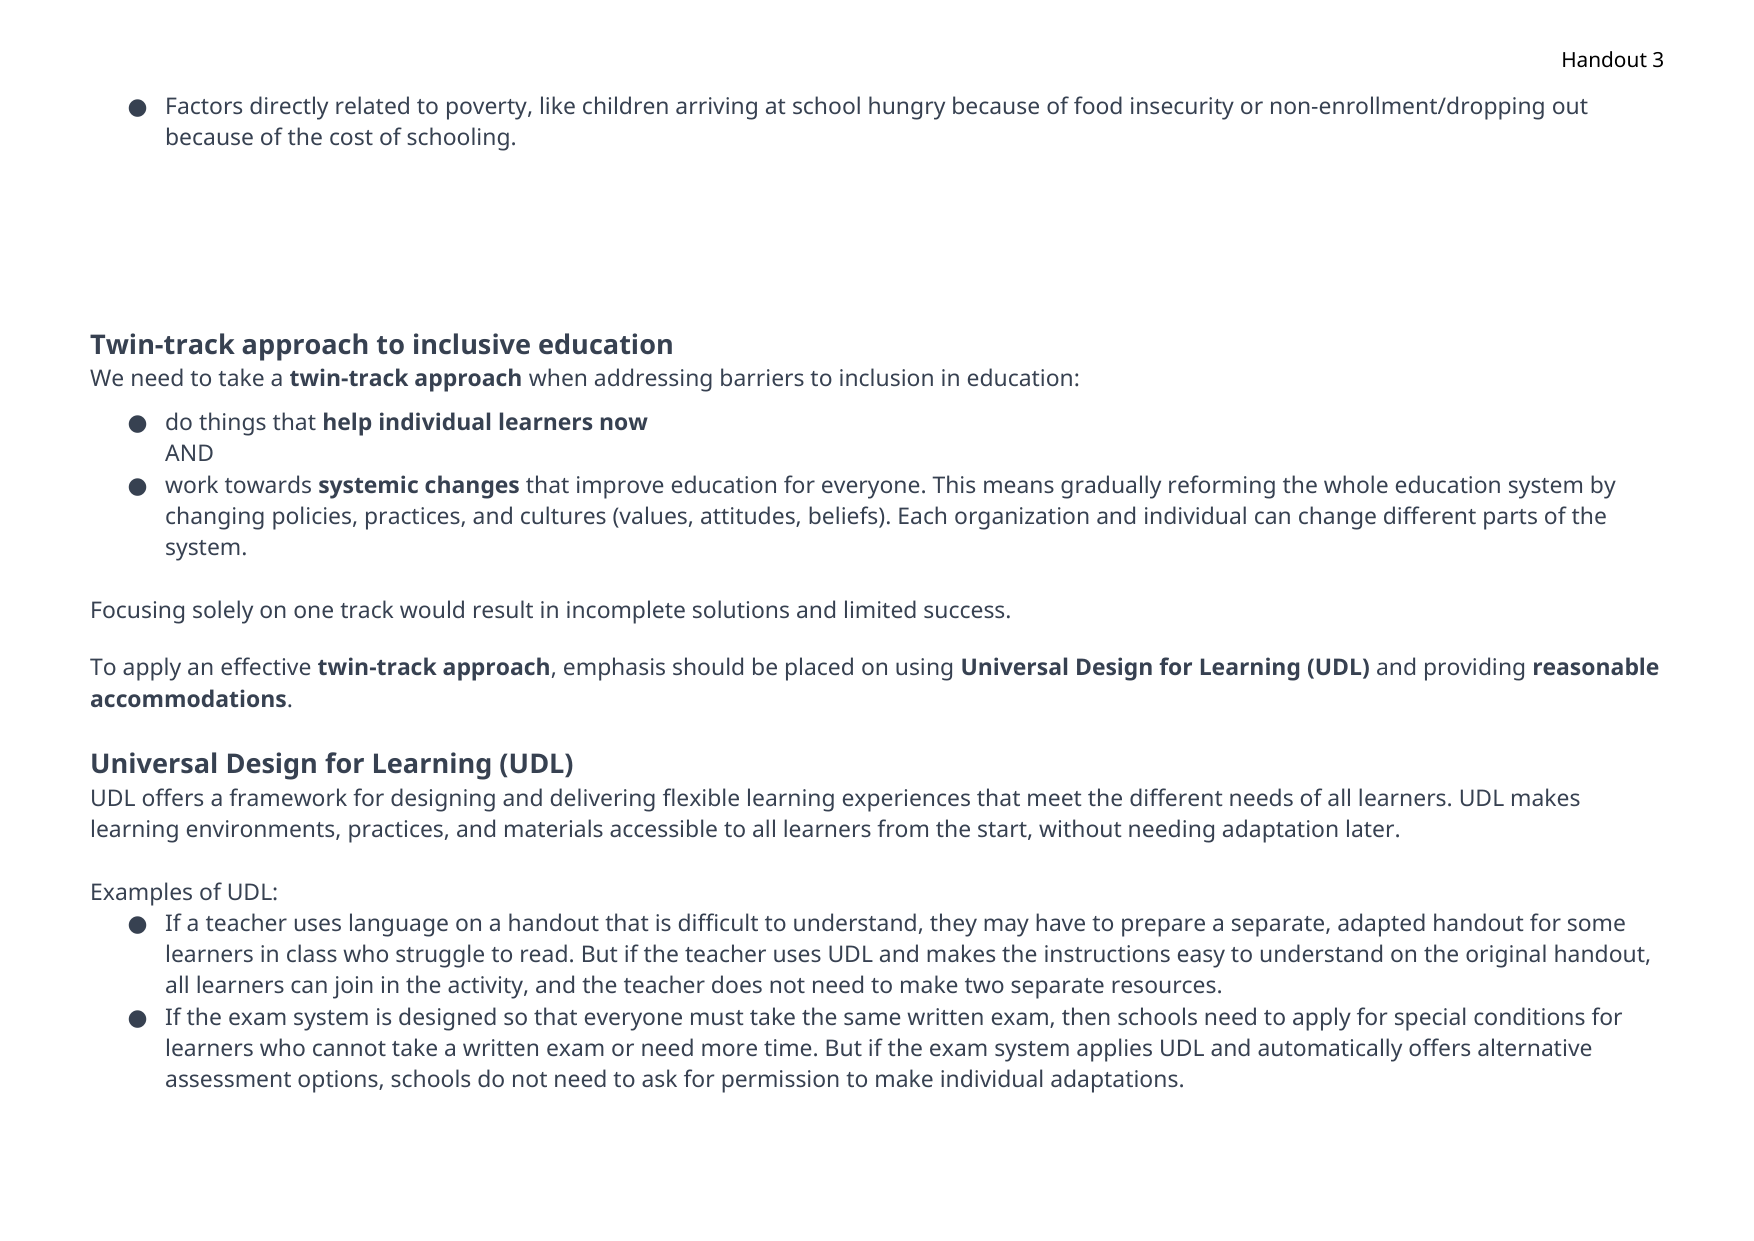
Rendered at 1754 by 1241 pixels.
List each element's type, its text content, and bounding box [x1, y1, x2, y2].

list If a teacher uses language on a handout that is difficult to understand, they may have to prepare a separate, adapted handout for some learners in class who struggle to read. But if the teacher uses UDL and makes the instructions easy to understand on the original handout, all learners can join in the activity, and the teacher does not need to make two separate resources. [127, 907, 1664, 1001]
text We need to take a twin-track approach when addressing barriers to inclusion in education: [90, 362, 1664, 394]
list Factors directly related to poverty, like children arriving at school hungry because of food insecurity or non-enrollment/dropping out because of the cost of schooling. [127, 90, 1664, 152]
text Examples of UDL: [90, 876, 1664, 907]
list do things that help individual learners now [127, 406, 1664, 437]
list work towards systemic changes that improve education for everyone. This means gradually reforming the whole education system by changing policies, practices, and cultures (values, attitudes, beliefs). Each organization and individual can change different parts of the system. [127, 469, 1664, 562]
list If the exam system is designed so that everyone must take the same written exam, then schools need to apply for special conditions for learners who cannot take a written exam or need more time. But if the exam system applies UDL and automatically offers alternative assessment options, schools do not need to ask for permission to make individual adaptations. [127, 1001, 1664, 1094]
text Twin-track approach to inclusive education [90, 326, 1664, 362]
text Universal Design for Learning (UDL) [90, 745, 1664, 782]
text Focusing solely on one track would result in incomplete solutions and limited success. [90, 594, 1664, 625]
text To apply an effective twin-track approach, emphasis should be placed on using Universal Design for Learning (UDL) and providing reasonable accommodations. [90, 651, 1664, 714]
text UDL offers a framework for designing and delivering flexible learning experiences that meet the different needs of all learners. UDL makes learning environments, practices, and materials accessible to all learners from the start, without needing adaptation later. [90, 782, 1664, 844]
text AND [90, 437, 1664, 469]
